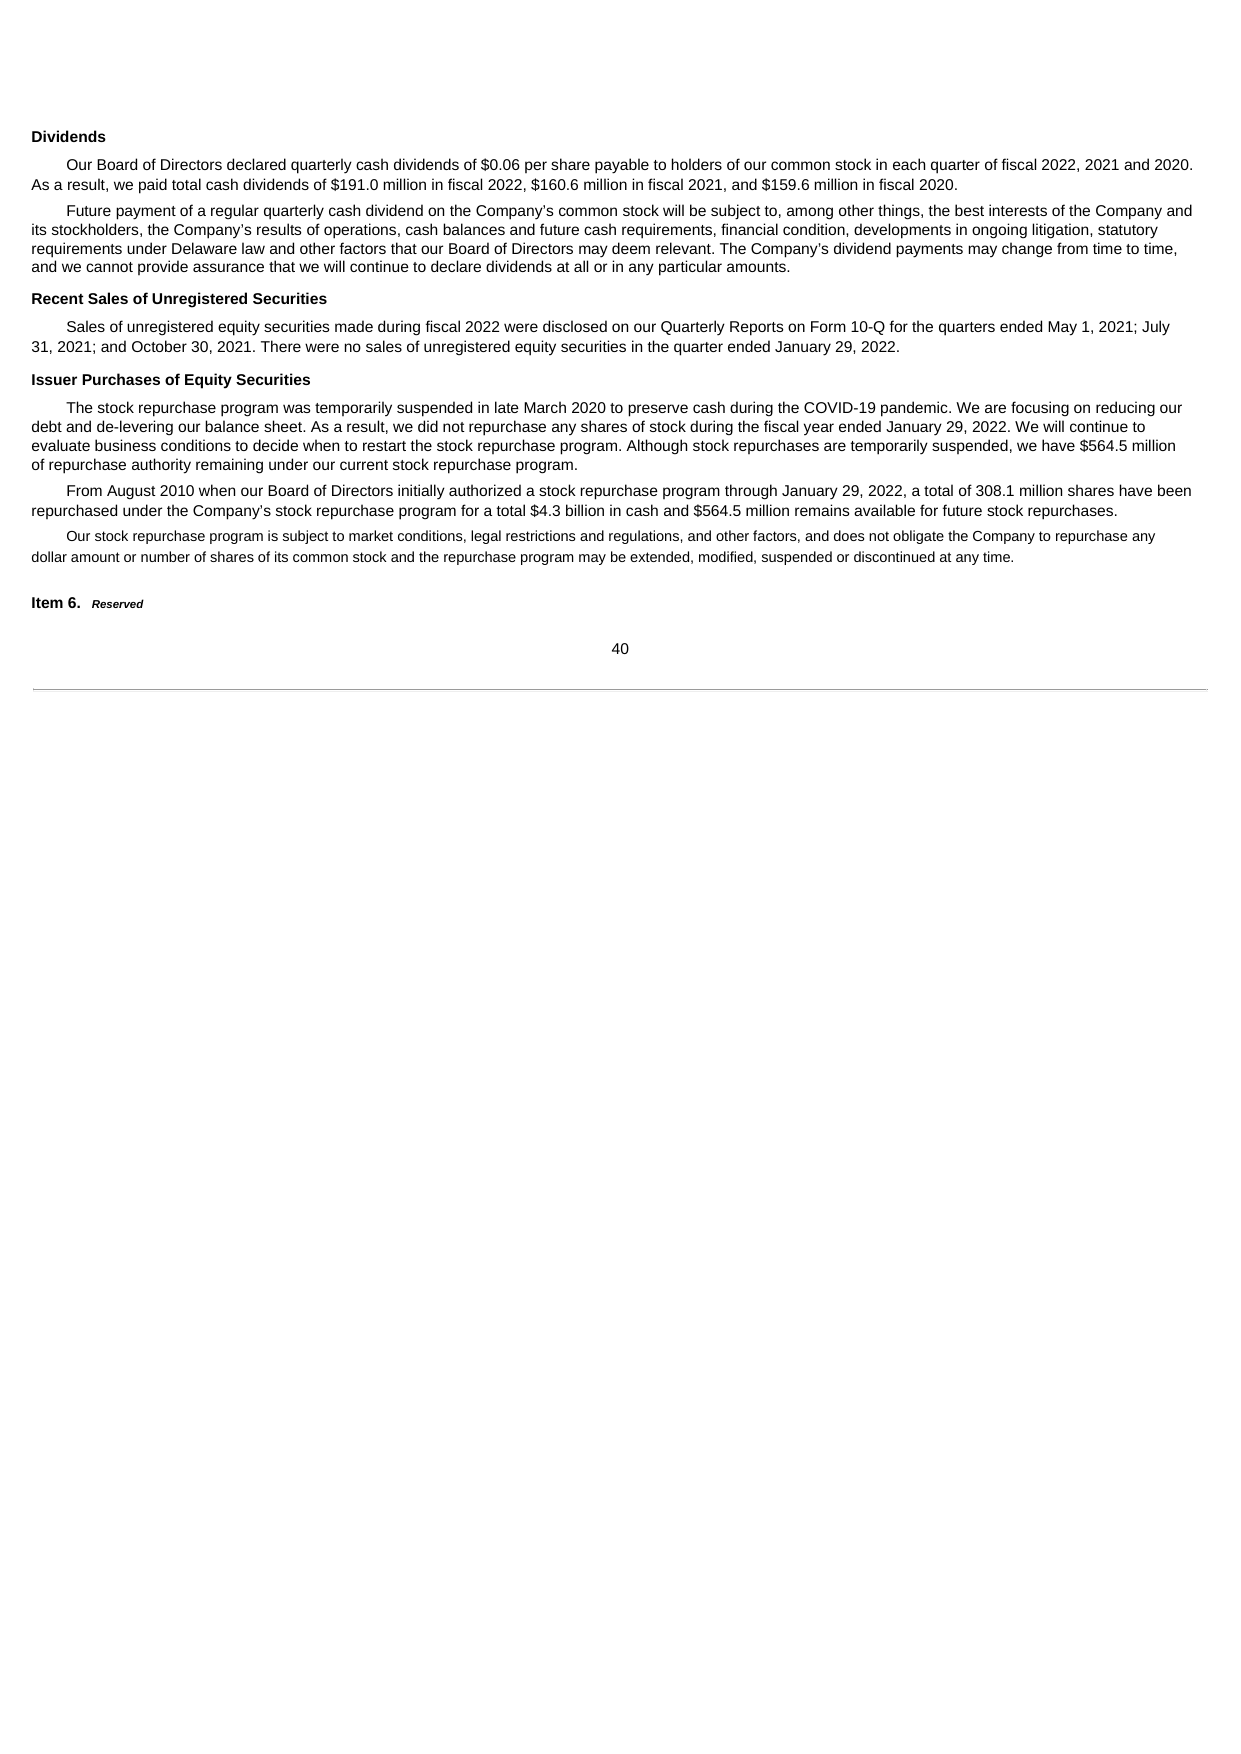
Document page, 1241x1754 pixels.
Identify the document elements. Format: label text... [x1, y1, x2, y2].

text Issuer Purchases of Equity Securities [31, 371, 1201, 389]
text Recent Sales of Unregistered Securities [31, 290, 1201, 308]
text The stock repurchase program was temporarily suspended in late March 2020 to preserve cash during the COVID-19 pandemic. We are focusing on reducing our debt and de-levering our balance sheet. As a result, we did not repurchase any shares of stock during the fiscal year ended January 29, 2022. We will continue to evaluate business conditions to decide when to restart the stock repurchase program. Although stock repurchases are temporarily suspended, we have $564.5 million of repurchase authority remaining under our current stock repurchase program. [31, 399, 1190, 473]
text Our Board of Directors declared quarterly cash dividends of $0.06 per share payable to holders of our common stock in each quarter of fiscal 2022, 2021 and 2020. As a result, we paid total cash dividends of $191.0 million in fiscal 2022, $160.6 million in fiscal 2021, and $159.6 million in fiscal 2020. [31, 155, 1201, 193]
text 40 [31, 639, 1209, 657]
text Future payment of a regular quarterly cash dividend on the Company’s common stock will be subject to, among other things, the best interests of the Company and its stockholders, the Company’s results of operations, cash balances and future cash requirements, financial condition, developments in ongoing litigation, statutory requirements under Delaware law and other factors that our Board of Directors may deem relevant. The Company’s dividend payments may change from time to time, and we cannot provide assurance that we will continue to declare dividends at all or in any particular amounts. [31, 202, 1199, 276]
text Our stock repurchase program is subject to market conditions, legal restrictions and regulations, and other factors, and does not obligate the Company to repurchase any dollar amount or number of shares of its common stock and the repurchase program may be extended, modified, suspended or discontinued at any time. [31, 528, 1192, 566]
text Sales of unregistered equity securities made during fiscal 2022 were disclosed on our Quarterly Reports on Form 10-Q for the quarters ended May 1, 2021; July 31, 2021; and October 30, 2021. There were no sales of unregistered equity securities in the quarter ended January 29, 2022. [31, 318, 1194, 356]
picture [30, 687, 1209, 694]
text Dividends [31, 127, 1201, 145]
text Item 6. Reserved [31, 594, 1201, 612]
text From August 2010 when our Board of Directors initially authorized a stock repurchase program through January 29, 2022, a total of 308.1 million shares have been repurchased under the Company’s stock repurchase program for a total $4.3 billion in cash and $564.5 million remains available for future stock repurchases. [31, 482, 1194, 519]
